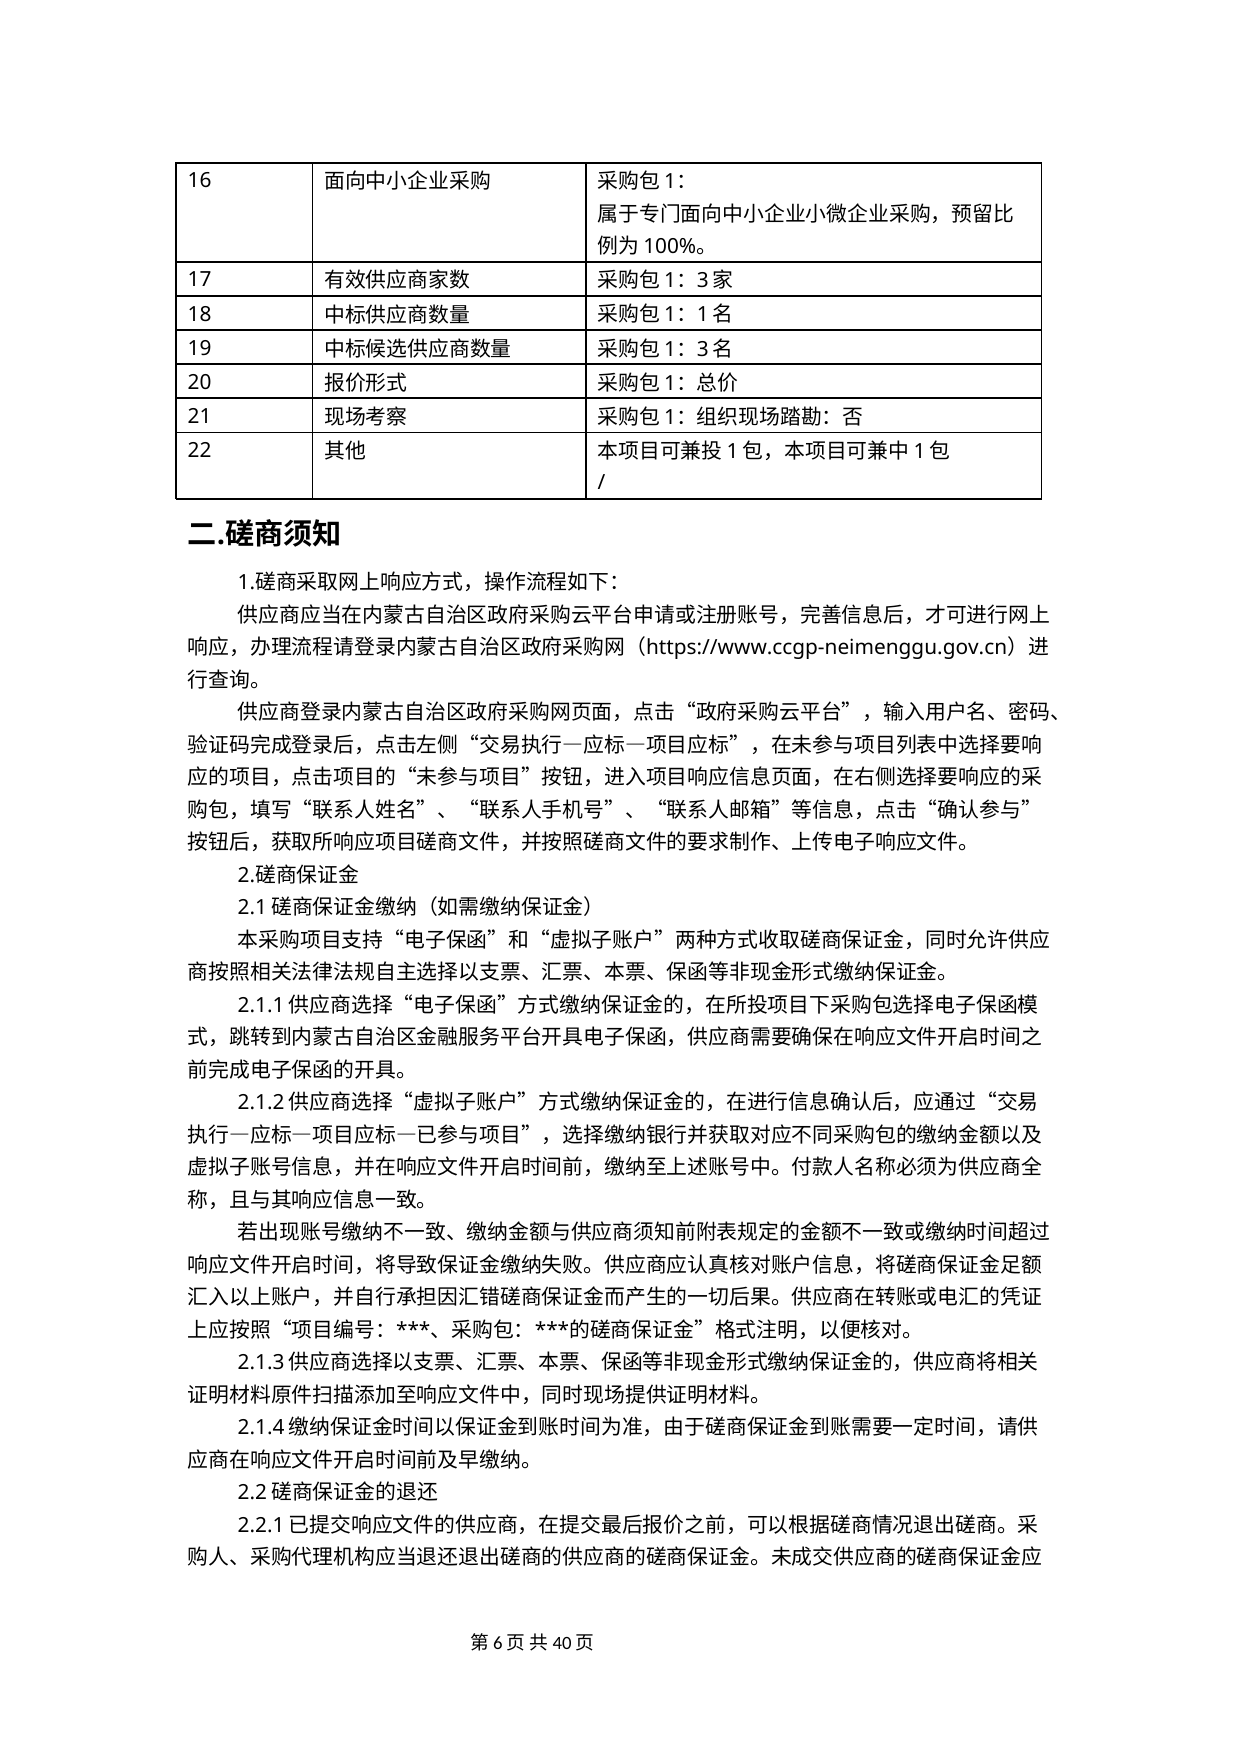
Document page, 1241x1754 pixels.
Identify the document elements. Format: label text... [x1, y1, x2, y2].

table_cell 17 [177, 263, 312, 295]
table_cell 采购包1：1名 [587, 297, 1041, 329]
table_cell 18 [177, 297, 312, 329]
table_cell 19 [177, 331, 312, 363]
table_cell 面向中小企业采购 [313, 164, 585, 261]
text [187, 1507, 1053, 1572]
text 本采购项目支持“电子保函”和“虚拟子账户”两种方式收取磋商保证金，同时允许供应商按照相关法律法规自主选择以支票、汇票、本票、保函等非现金形式缴纳保证金。 [187, 922, 1053, 987]
table_cell 采购包1：3家 [587, 263, 1041, 295]
table_cell 采购包1：总价 [587, 365, 1041, 397]
table_cell 中标供应商数量 [313, 297, 585, 329]
table_cell 21 [177, 399, 312, 431]
text 2.1.3供应商选择以支票、汇票、本票、保函等非现金形式缴纳保证金的，供应商将相关证明材料原件扫描添加至响应文件中，同时现场提供证明材料。 [187, 1344, 1053, 1409]
table_cell 报价形式 [313, 365, 585, 397]
text 2.1.1供应商选择“电子保函”方式缴纳保证金的，在所投项目下采购包选择电子保函模式，跳转到内蒙古自治区金融服务平台开具电子保函，供应商需要确保在响应文件开启时间之前完成电子保函的开具。 [187, 987, 1053, 1084]
text 2.1.4缴纳保证金时间以保证金到账时间为准，由于磋商保证金到账需要一定时间，请供应商在响应文件开启时间前及早缴纳。 [187, 1409, 1053, 1474]
table_cell 20 [177, 365, 312, 397]
text 1.磋商采取网上响应方式，操作流程如下： [187, 564, 1053, 597]
text 若出现账号缴纳不一致、缴纳金额与供应商须知前附表规定的金额不一致或缴纳时间超过响应文件开启时间，将导致保证金缴纳失败。供应商应认真核对账户信息，将磋商保证金足额汇入以上账户，并自行承担因汇错磋商保证金而产生的一切后果。供应商在转账或电汇的凭证上应按照“项目编号：***、采购包：***的磋商保证金”格式注明，以便核对。 [187, 1214, 1053, 1344]
text 二.磋商须知 [187, 499, 1053, 564]
text 2.2磋商保证金的退还 [187, 1474, 1053, 1507]
table_cell 本项目可兼投1包，本项目可兼中1包 / [587, 433, 1041, 498]
table_cell 采购包1：组织现场踏勘：否 [587, 399, 1041, 431]
table_cell 采购包1：3名 [587, 331, 1041, 363]
table_cell 其他 [313, 433, 585, 498]
text 2.1磋商保证金缴纳（如需缴纳保证金） [187, 889, 1053, 922]
table_cell 现场考察 [313, 399, 585, 431]
text 供应商应当在内蒙古自治区政府采购云平台申请或注册账号，完善信息后，才可进行网上响应，办理流程请登录内蒙古自治区政府采购网（https://www.ccgp-neimenggu.gov.cn）进行查询。 [187, 597, 1053, 694]
table_cell 16 [177, 164, 312, 261]
table_cell 有效供应商家数 [313, 263, 585, 295]
table_cell 采购包1： 属于专门面向中小企业小微企业采购，预留比例为100%。 [587, 164, 1041, 261]
text 2.磋商保证金 [187, 857, 1053, 889]
text 2.1.2供应商选择“虚拟子账户”方式缴纳保证金的，在进行信息确认后，应通过“交易执行—应标—项目应标—已参与项目”，选择缴纳银行并获取对应不同采购包的缴纳金额以及虚拟子账号信息，并在响应文件开启时间前，缴纳至上述账号中。付款人名称必须为供应商全称，且与其响应信息一致。 [187, 1084, 1053, 1214]
table_cell 22 [177, 433, 312, 498]
text 供应商登录内蒙古自治区政府采购网页面，点击“政府采购云平台”，输入用户名、密码、验证码完成登录后，点击左侧“交易执行—应标—项目应标”，在未参与项目列表中选择要响应的项目，点击项目的“未参与项目”按钮，进入项目响应信息页面，在右侧选择要响应的采购包，填写“联系人姓名”、“联系人手机号”、“联系人邮箱”等信息，点击“确认参与”按钮后，获取所响应项目磋商文件，并按照磋商文件的要求制作、上传电子响应文件。 [187, 694, 1053, 857]
table_cell 中标候选供应商数量 [313, 331, 585, 363]
